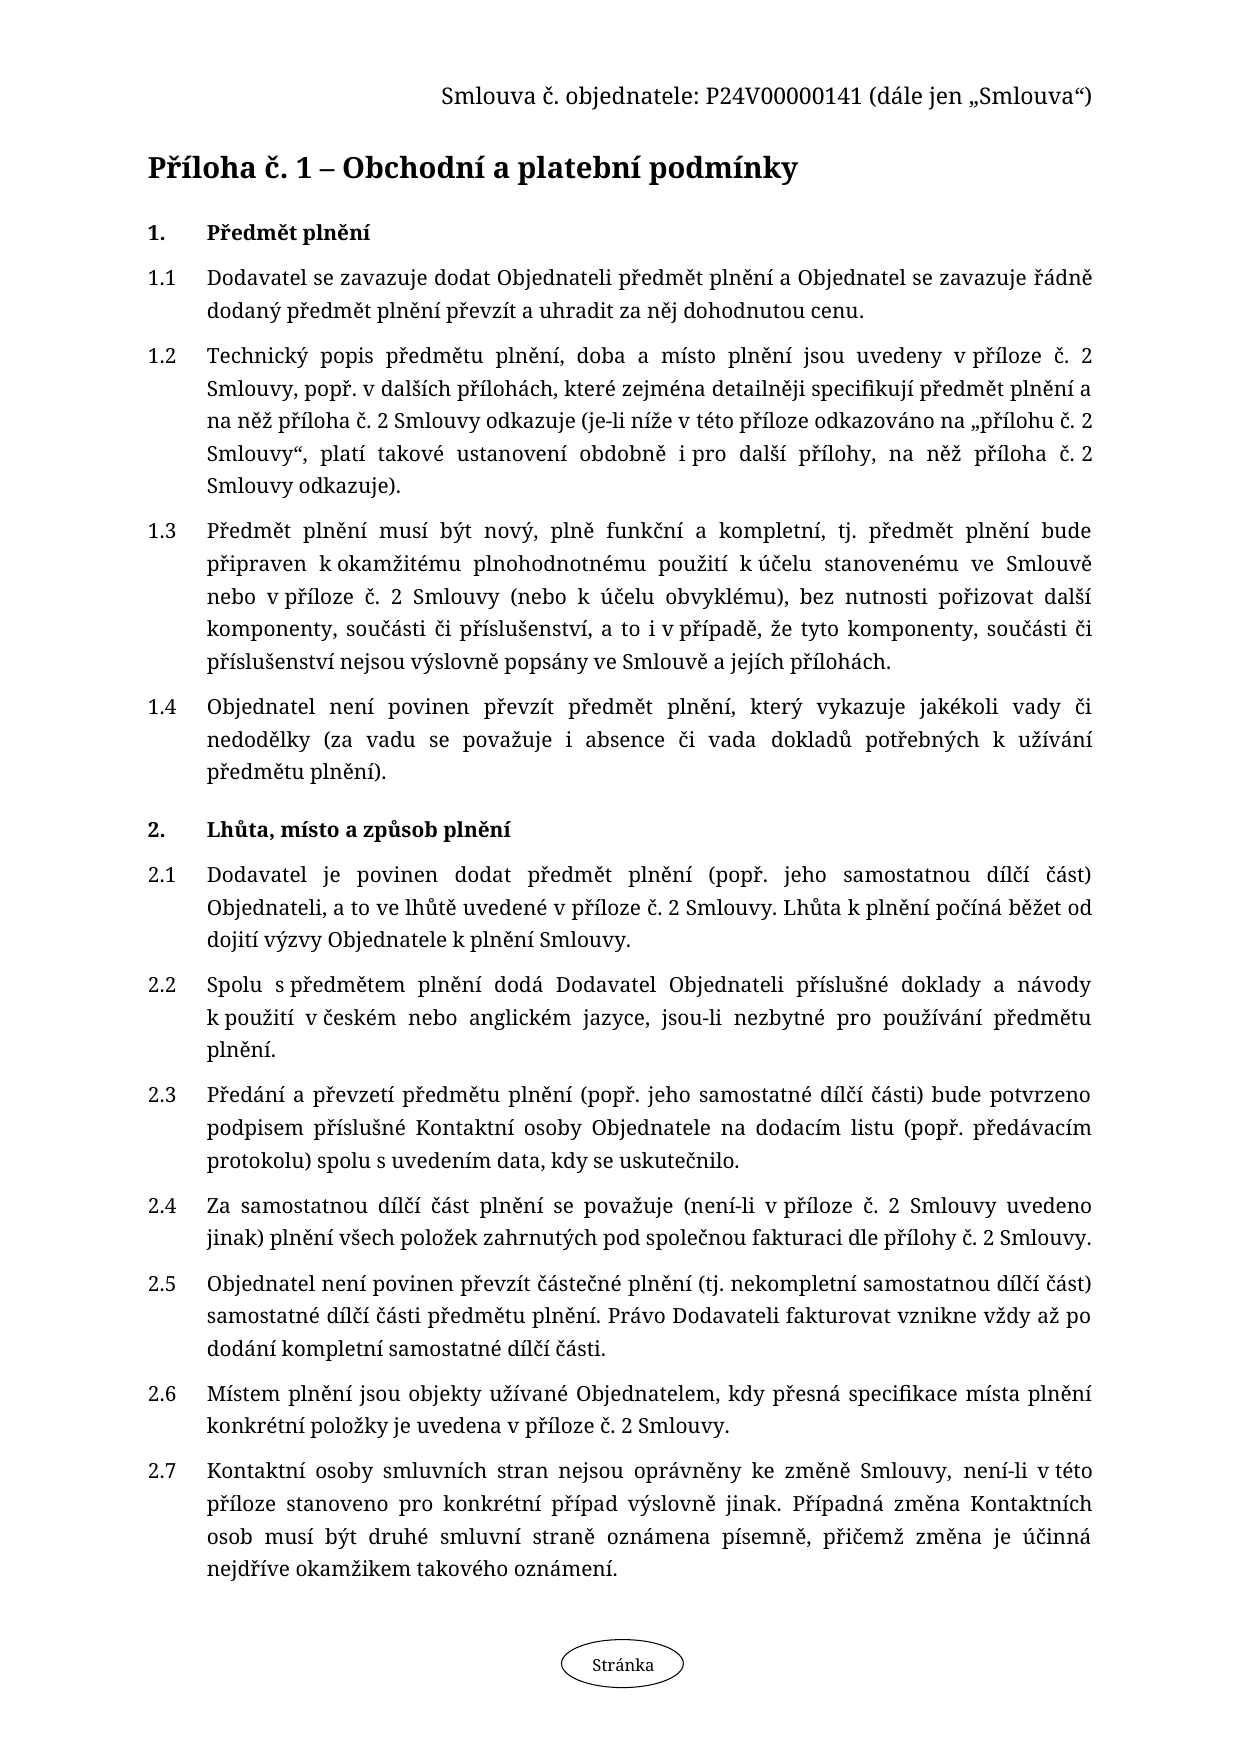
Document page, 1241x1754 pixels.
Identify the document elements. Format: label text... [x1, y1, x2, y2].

list Předání a převzetí předmětu plnění (popř. jeho samostatné dílčí části) bude potvrzeno podpisem příslušné Kontaktní osoby Objednatele na dodacím listu (popř. předávacím protokolu) spolu s uvedením data, kdy se uskutečnilo. [148, 1081, 1093, 1174]
list Předmět plnění [148, 218, 1093, 247]
list Místem plnění jsou objekty užívané Objednatelem, kdy přesná specifikace místa plnění konkrétní položky je uvedena v příloze č. 2 Smlouvy. [148, 1379, 1093, 1440]
list Lhůta, místo a způsob plnění [148, 815, 1093, 843]
list Objednatel není povinen převzít předmět plnění, který vykazuje jakékoli vady či nedodělky (za vadu se považuje i absence či vada dokladů potřebných k užívání předmětu plnění). [148, 692, 1093, 786]
list Kontaktní osoby smluvních stran nejsou oprávněny ke změně Smlouvy, není-li v této příloze stanoveno pro konkrétní případ výslovně jinak. Případná změna Kontaktních osob musí být druhé smluvní straně oznámena písemně, přičemž změna je účinná nejdříve okamžikem takového oznámení. [148, 1457, 1093, 1583]
list Spolu s předmětem plnění dodá Dodavatel Objednateli příslušné doklady a návody k použití v českém nebo anglickém jazyce, jsou-li nezbytné pro používání předmětu plnění. [148, 970, 1093, 1064]
list Objednatel není povinen převzít částečné plnění (tj. nekompletní samostatnou dílčí část) samostatné dílčí části předmětu plnění. Právo Dodavateli fakturovat vznikne vždy až po dodání kompletní samostatné dílčí části. [148, 1269, 1093, 1362]
list Dodavatel je povinen dodat předmět plnění (popř. jeho samostatnou dílčí část) Objednateli, a to ve lhůtě uvedené v příloze č. 2 Smlouvy. Lhůta k plnění počíná běžet od dojití výzvy Objednatele k plnění Smlouvy. [148, 860, 1093, 954]
list Předmět plnění musí být nový, plně funkční a kompletní, tj. předmět plnění bude připraven k okamžitému plnohodnotnému použití k účelu stanovenému ve Smlouvě nebo v příloze č. 2 Smlouvy (nebo k účelu obvyklému), bez nutnosti pořizovat další komponenty, součásti či příslušenství, a to i v případě, že tyto komponenty, součásti či příslušenství nejsou výslovně popsány ve Smlouvě a jejích přílohách. [148, 517, 1093, 675]
list Dodavatel se zavazuje dodat Objednateli předmět plnění a Objednatel se zavazuje řádně dodaný předmět plnění převzít a uhradit za něj dohodnutou cenu. [148, 263, 1093, 324]
list Za samostatnou dílčí část plnění se považuje (není-li v příloze č. 2 Smlouvy uvedeno jinak) plnění všech položek zahrnutých pod společnou fakturaci dle přílohy č. 2 Smlouvy. [148, 1191, 1093, 1252]
text Příloha č. 1 – Obchodní a platební podmínky [148, 148, 1093, 187]
list Technický popis předmětu plnění, doba a místo plnění jsou uvedeny v příloze č. 2 Smlouvy, popř. v dalších přílohách, které zejména detailněji specifikují předmět plnění a na něž příloha č. 2 Smlouvy odkazuje (je-li níže v této příloze odkazováno na „přílohu č. 2 Smlouvy“, platí takové ustanovení obdobně i pro další přílohy, na něž příloha č. 2 Smlouvy odkazuje). [148, 341, 1093, 500]
